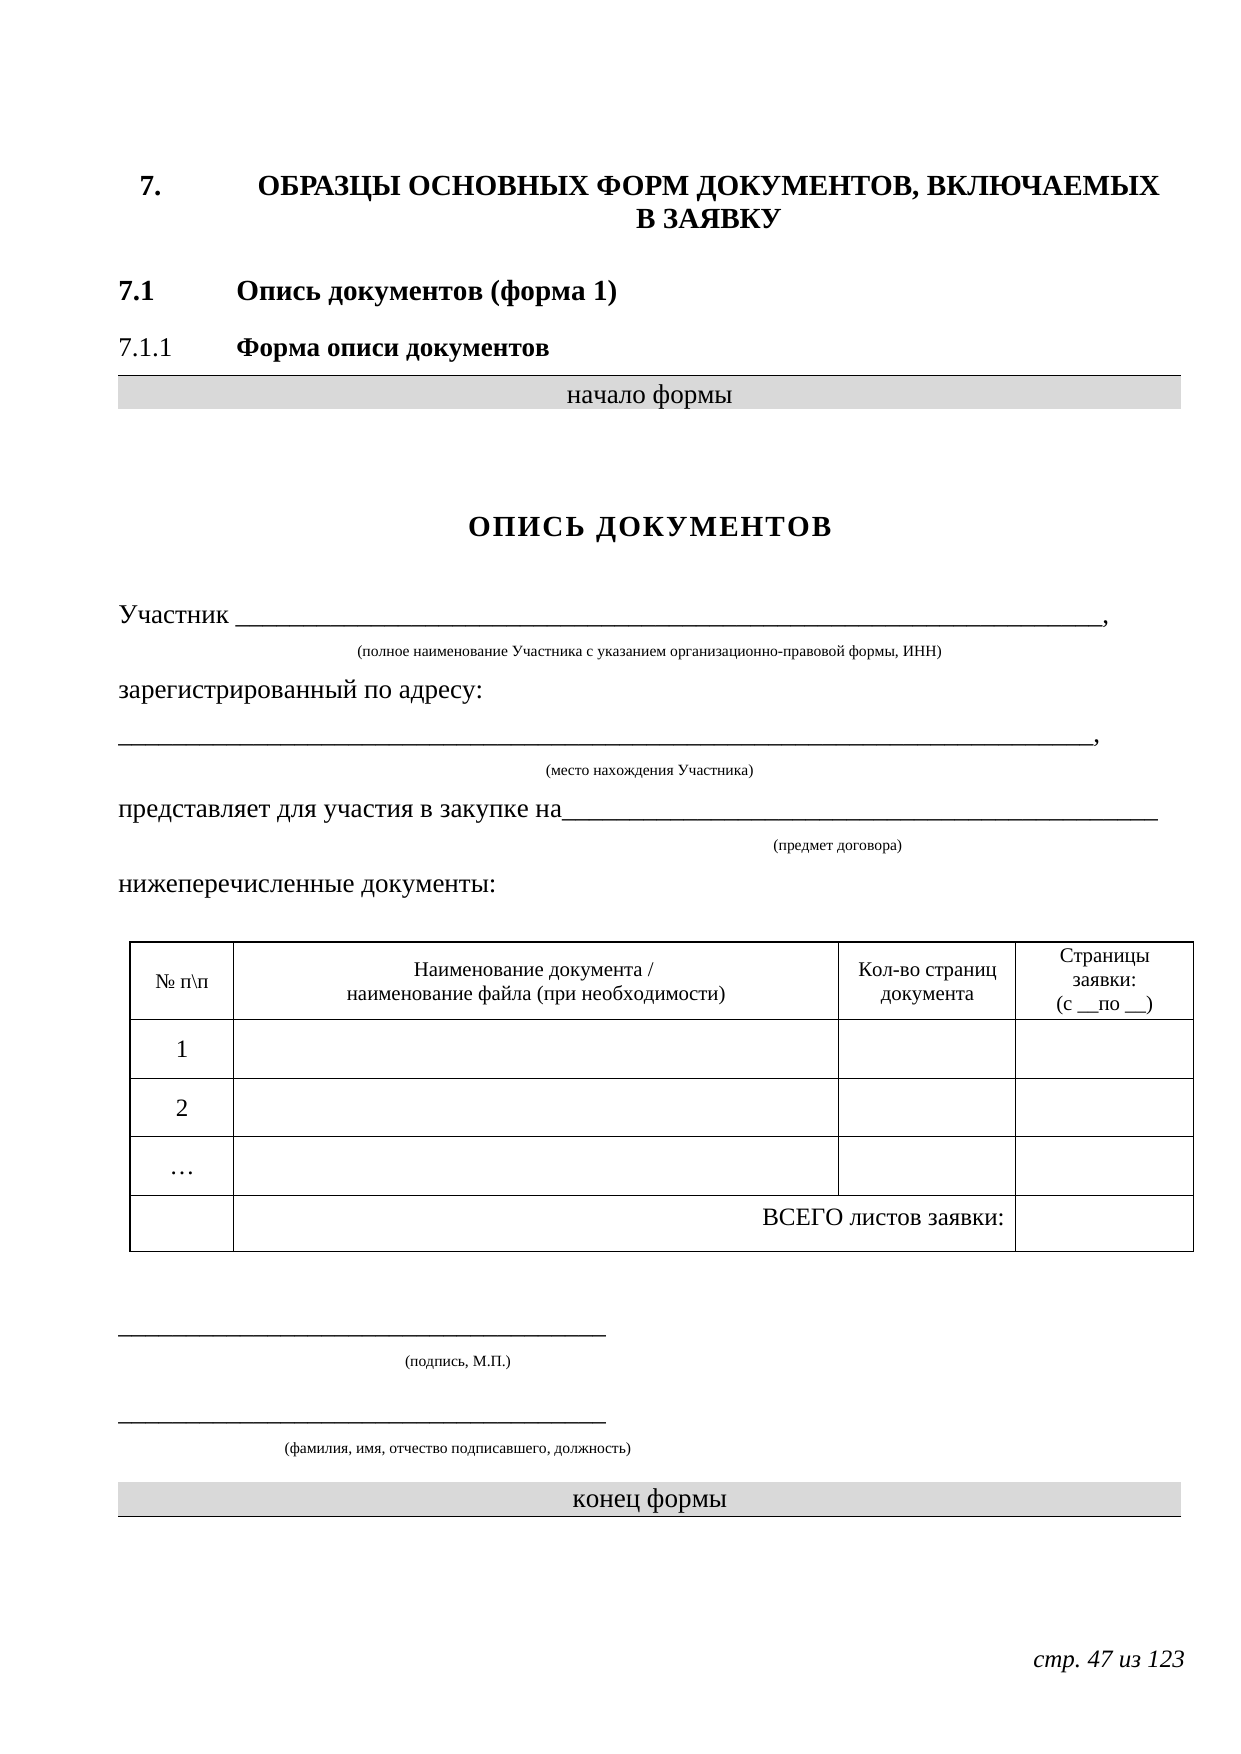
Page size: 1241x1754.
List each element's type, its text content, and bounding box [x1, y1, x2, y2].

text ____________________________________ [118, 1395, 1181, 1426]
text начало формы [118, 376, 1181, 409]
table_cell 1 [131, 1020, 233, 1077]
table_cell 2 [131, 1079, 233, 1136]
text Участник ________________________________________________________________, [118, 599, 1181, 630]
table_cell [839, 1020, 1015, 1077]
text ________________________________________________________________________, [118, 717, 1181, 748]
table_header Наименование документа / наименование файла (при необходимости) [234, 943, 838, 1019]
table_header № п\п [131, 943, 233, 1019]
text (подпись, М.П.) [118, 1352, 797, 1383]
table_cell [839, 1079, 1015, 1136]
table_header Кол-во страниц документа [839, 943, 1015, 1019]
text (место нахождения Участника) [118, 761, 1181, 792]
text ____________________________________ [118, 1308, 1181, 1339]
text (полное наименование Участника с указанием организационно-правовой формы, ИНН) [118, 642, 1181, 673]
table_cell [234, 1137, 838, 1194]
text представляет для участия в закупке на____________________________________________ [118, 792, 1181, 823]
text (фамилия, имя, отчество подписавшего, должность) [118, 1439, 797, 1470]
table_cell [1016, 1196, 1193, 1251]
table_cell [234, 1020, 838, 1077]
subtitle ОБРАЗЦЫ ОСНОВНЫХ ФОРМ ДОКУМЕНТОВ, ВКЛЮЧАЕМЫХ В ЗАЯВКУ [118, 168, 1181, 235]
list Форма описи документов [118, 331, 1181, 362]
table_cell ВСЕГО листов заявки: [234, 1196, 1015, 1251]
table_cell [1016, 1137, 1193, 1194]
table_cell [1016, 1020, 1193, 1077]
text ОПИСЬ ДОКУМЕНТОВ [118, 509, 1181, 542]
text (предмет договора) [118, 836, 1181, 867]
table_cell [131, 1196, 233, 1251]
table_cell … [131, 1137, 233, 1194]
text зарегистрированный по адресу: [118, 673, 1181, 704]
table_cell [839, 1137, 1015, 1194]
text конец формы [118, 1482, 1181, 1516]
subtitle Опись документов (форма 1) [118, 273, 1181, 306]
text нижеперечисленные документы: [118, 867, 1181, 898]
table_cell [234, 1079, 838, 1136]
table_cell [1016, 1079, 1193, 1136]
table_header Страницы заявки: (с __по __) [1016, 943, 1193, 1019]
